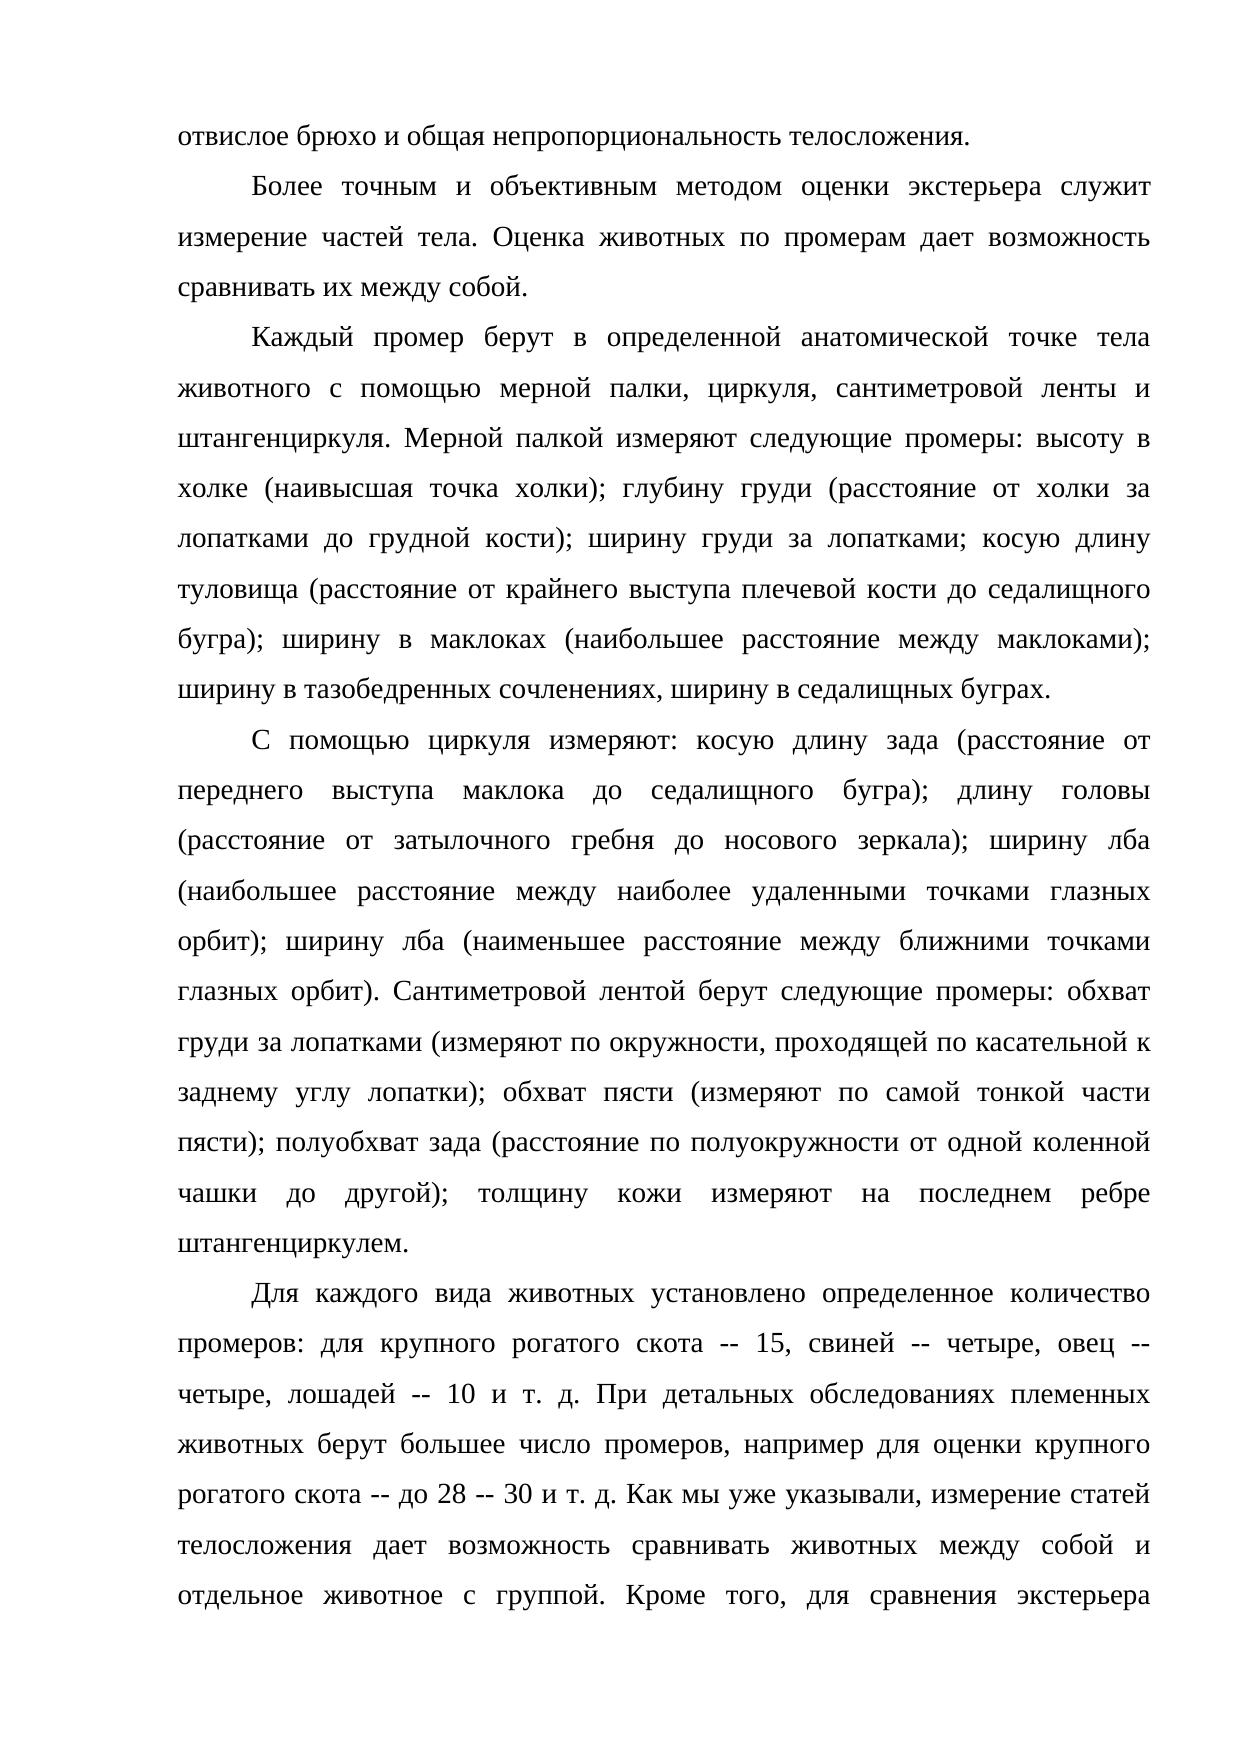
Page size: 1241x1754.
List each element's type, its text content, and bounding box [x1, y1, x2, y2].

text Каждый промер берут в определенной анатомической точке тела животного с помощью мерной палки, циркуля, сантиметровой ленты и штангенциркуля. Мерной палкой измеряют следующие промеры: высоту в холке (наивысшая точка холки); глубину груди (расстояние от холки за лопатками до грудной кости); ширину груди за лопатками; косую длину туловища (расстояние от крайнего выступа плечевой кости до седалищного бугра); ширину в маклоках (наибольшее расстояние между маклоками); ширину в тазобедренных сочленениях, ширину в седалищных буграх. [177, 319, 1152, 705]
text Более точным и объективным методом оценки экстерьера служит измерение частей тела. Оценка животных по промерам дает возможность сравнивать их между собой. [177, 168, 1152, 303]
text С помощью циркуля измеряют: косую длину зада (расстояние от переднего выступа маклока до седалищного бугра); длину головы (расстояние от затылочного гребня до носового зеркала); ширину лба (наибольшее расстояние между наиболее удаленными точками глазных орбит); ширину лба (наименьшее расстояние между ближними точками глазных орбит). Сантиметровой лентой берут следующие промеры: обхват груди за лопатками (измеряют по окружности, проходящей по касательной к заднему углу лопатки); обхват пясти (измеряют по самой тонкой части пясти); полуобхват зада (расстояние по полуокружности от одной коленной чашки до другой); толщину кожи измеряют на последнем ребре штангенциркулем. [177, 722, 1152, 1258]
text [177, 118, 1152, 152]
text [177, 1275, 1152, 1611]
